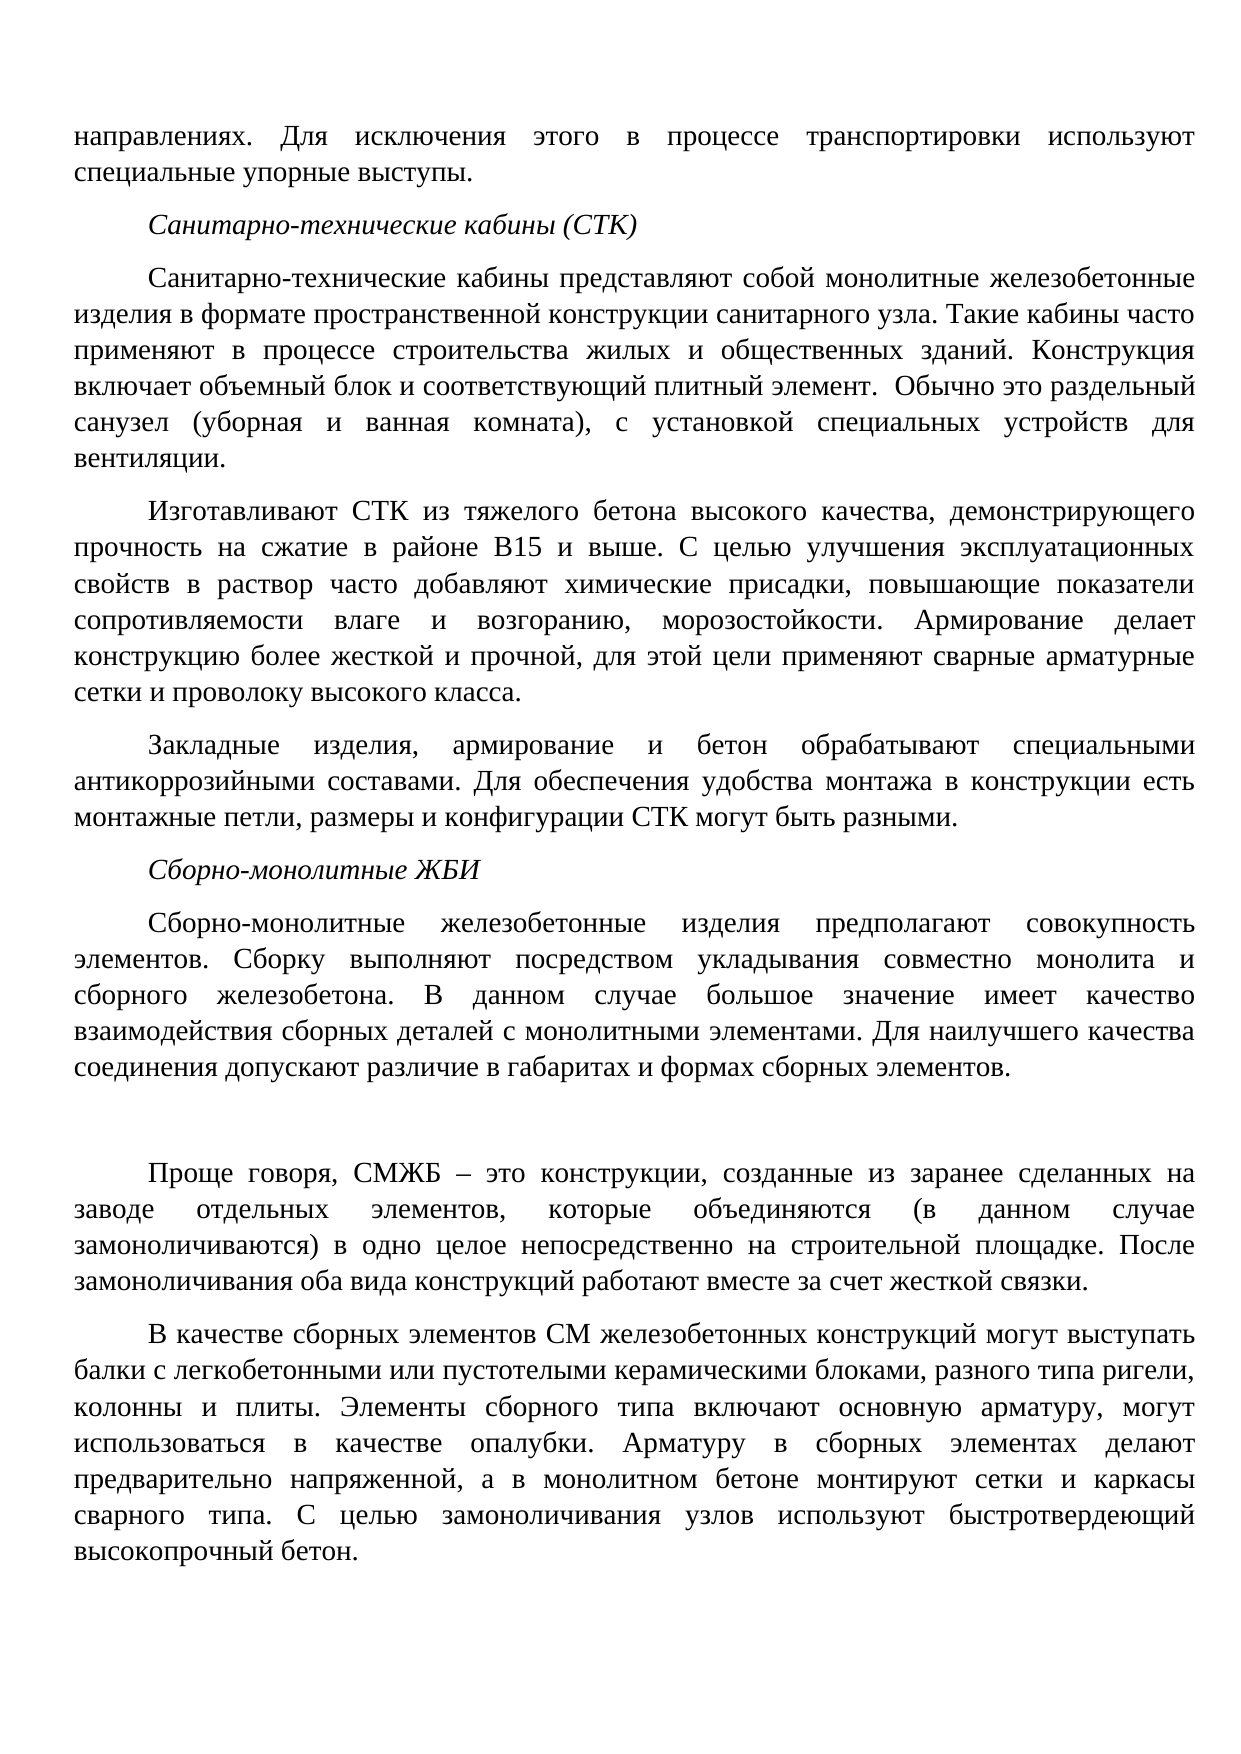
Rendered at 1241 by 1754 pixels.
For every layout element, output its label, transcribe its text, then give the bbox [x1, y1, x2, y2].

text В качестве сборных элементов СМ железобетонных конструкций могут выступать балки с легкобетонными или пустотелыми керамическими блоками, разного типа ригели, колонны и плиты. Элементы сборного типа включают основную арматуру, могут использоваться в качестве опалубки. Арматуру в сборных элементах делают предварительно напряженной, а в монолитном бетоне монтируют сетки и каркасы сварного типа. С целью замоноличивания узлов используют быстротвердеющий высокопрочный бетон. [74, 1316, 1196, 1567]
text Сборно-монолитные железобетонные изделия предполагают совокупность элементов. Сборку выполняют посредством укладывания совместно монолита и сборного железобетона. В данном случае большое значение имеет качество взаимодействия сборных деталей с монолитными элементами. Для наилучшего качества соединения допускают различие в габаритах и формах сборных элементов. [74, 905, 1196, 1083]
text Изготавливают СТК из тяжелого бетона высокого качества, демонстрирующего прочность на сжатие в районе В15 и выше. С целью улучшения эксплуатационных свойств в раствор часто добавляют химические присадки, повышающие показатели сопротивляемости влаге и возгоранию, морозостойкости. Армирование делает конструкцию более жесткой и прочной, для этой цели применяют сварные арматурные сетки и проволоку высокого класса. [74, 493, 1196, 708]
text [74, 118, 1196, 188]
text Санитарно-технические кабины (СТК) [74, 207, 1196, 241]
text Закладные изделия, армирование и бетон обрабатывают специальными антикоррозийными составами. Для обеспечения удобства монтажа в конструкции есть монтажные петли, размеры и конфигурации СТК могут быть разными. [74, 727, 1196, 833]
text Санитарно-технические кабины представляют собой монолитные железобетонные изделия в формате пространственной конструкции санитарного узла. Такие кабины часто применяют в процессе строительства жилых и общественных зданий. Конструкция включает объемный блок и соответствующий плитный элемент. Обычно это раздельный санузел (уборная и ванная комната), с установкой специальных устройств для вентиляции. [74, 260, 1196, 474]
text Проще говоря, СМЖБ – это конструкции, созданные из заранее сделанных на заводе отдельных элементов, которые объединяются (в данном случае замоноличиваются) в одно целое непосредственно на строительной площадке. После замоноличивания оба вида конструкций работают вместе за счет жесткой связки. [74, 1155, 1196, 1297]
text Сборно-монолитные ЖБИ [74, 852, 1196, 886]
